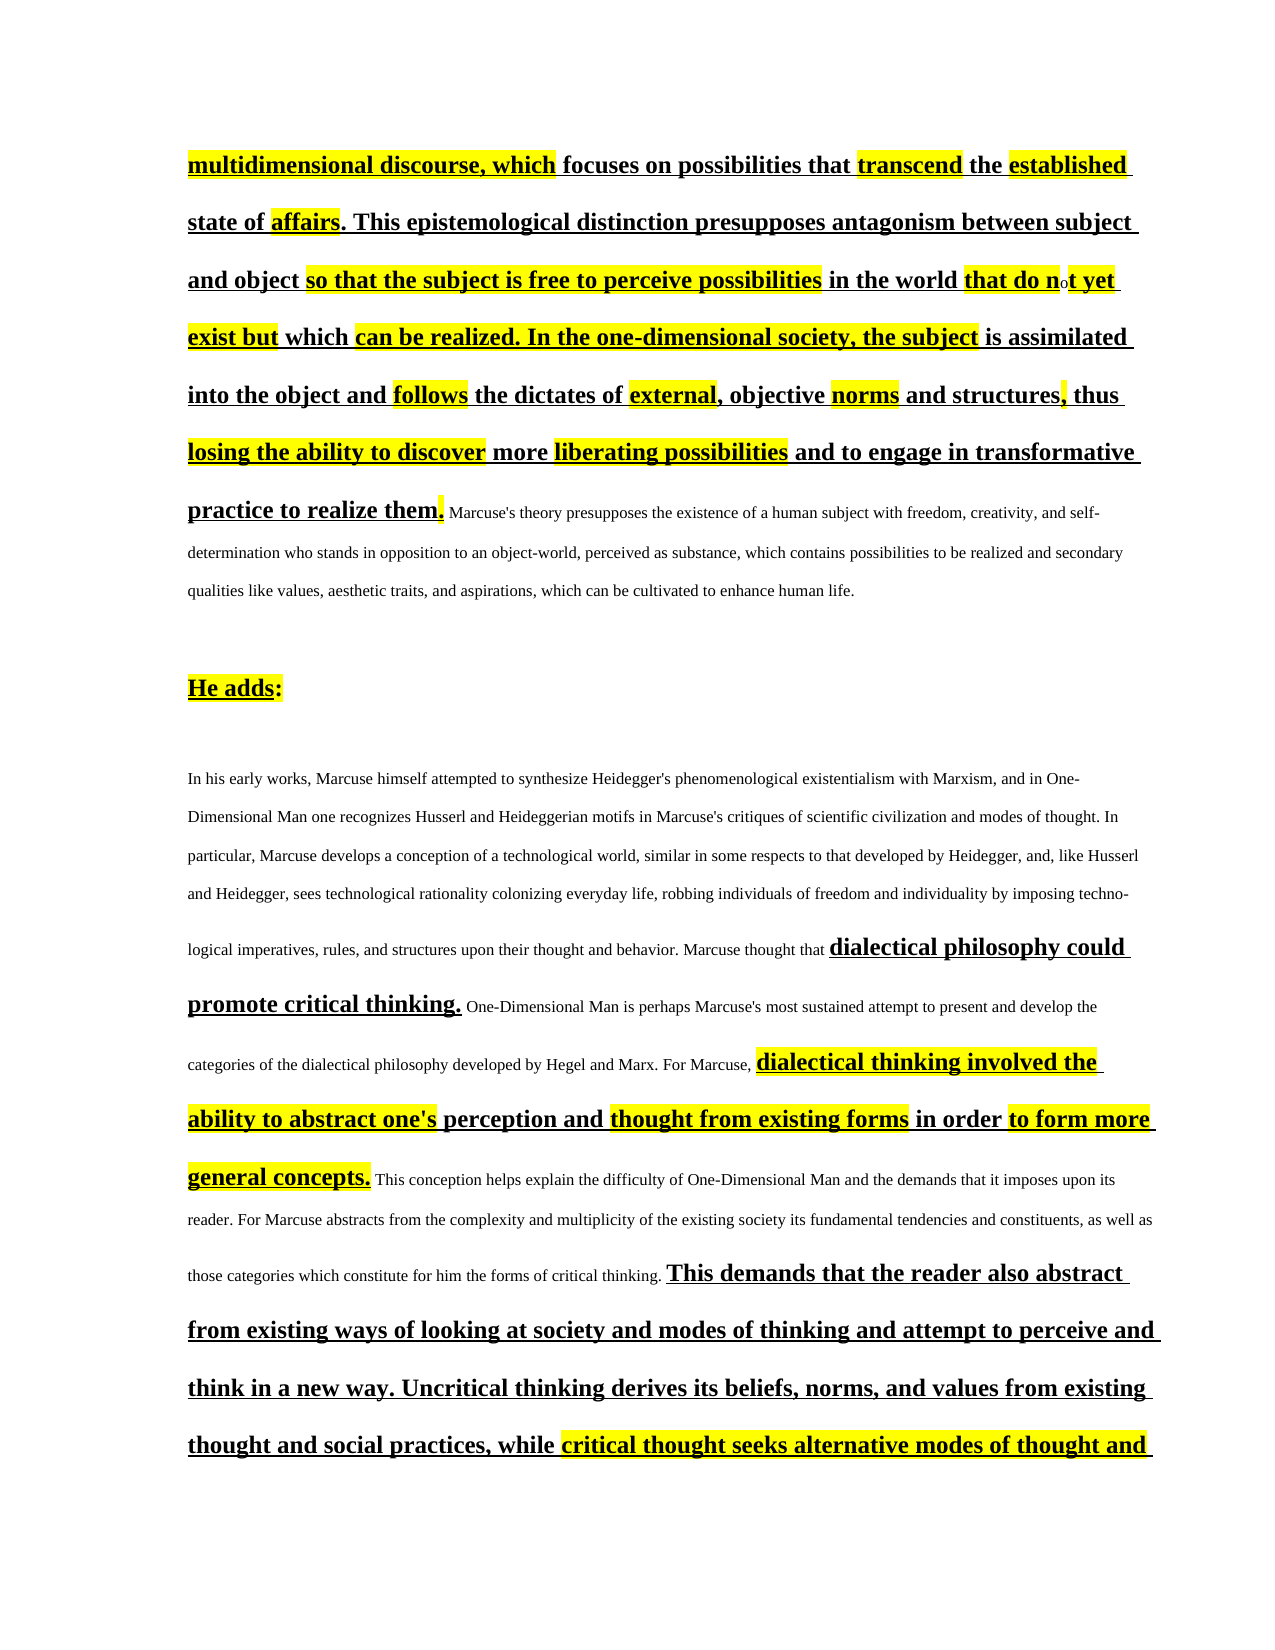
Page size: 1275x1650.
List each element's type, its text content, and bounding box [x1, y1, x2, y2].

text He adds: [187, 673, 1162, 702]
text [187, 769, 1162, 1459]
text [187, 150, 1162, 600]
